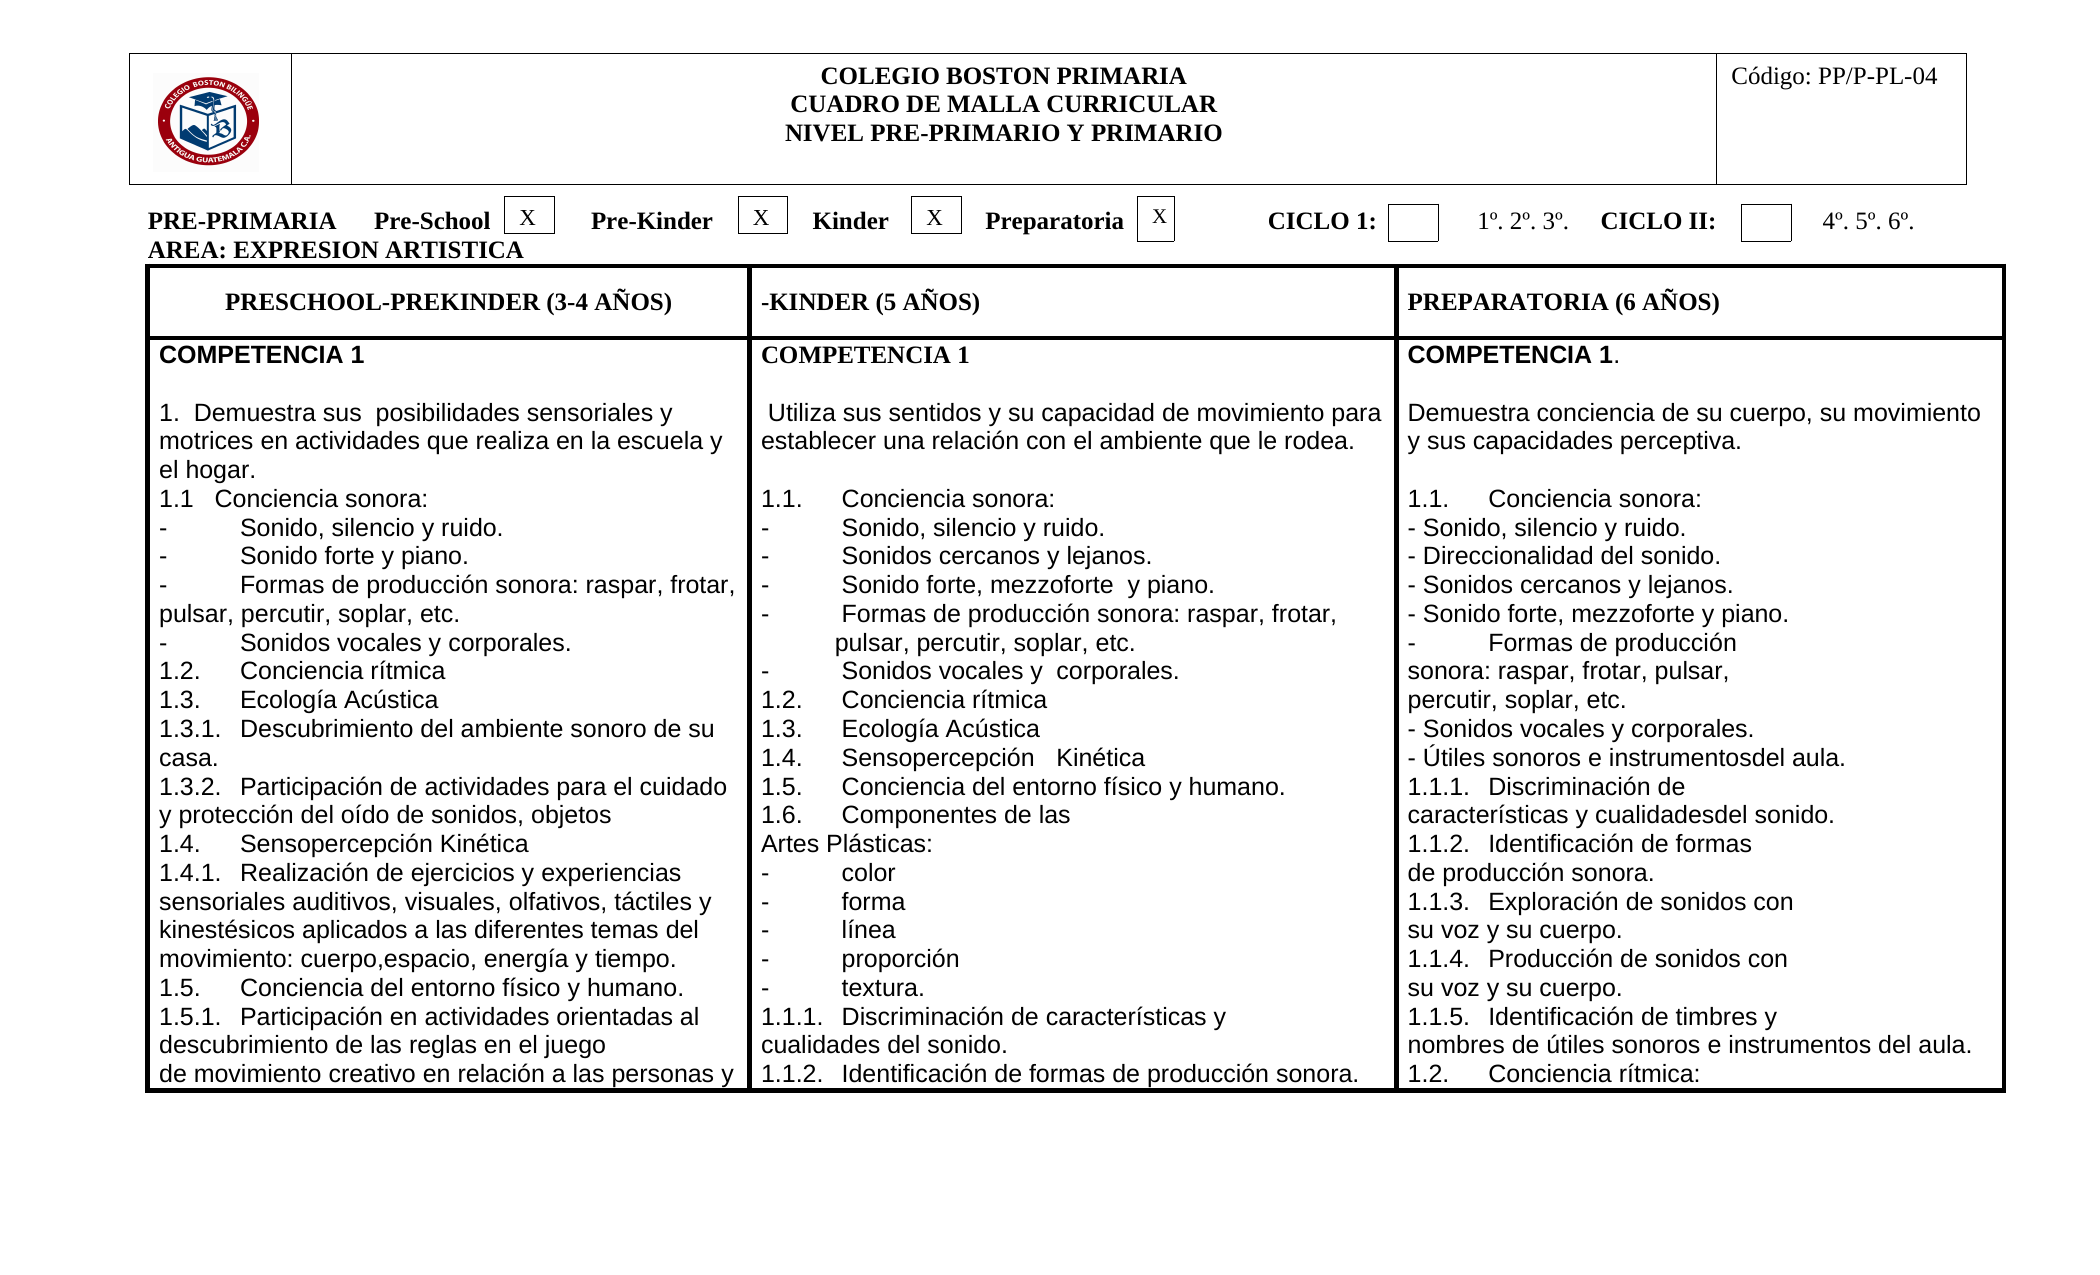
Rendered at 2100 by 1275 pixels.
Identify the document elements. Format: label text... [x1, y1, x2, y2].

text PRE-PRIMARIA Pre-School Pre-Kinder Kinder Preparatoria CICLO 1: 1º. 2º. 3º. CICLO II: 4º. 5º. 6º. [148, 206, 1137, 235]
text AREA: EXPRESION ARTISTICA [148, 235, 1952, 263]
table_header PRESCHOOL-PREKINDER (3-4 AÑOS) [150, 268, 747, 336]
table_header -KINDER (5 AÑOS) [752, 268, 1394, 336]
text PRE-PRIMARIA Pre-School Pre-Kinder Kinder Preparatoria CICLO 1: 1º. 2º. 3º. CICLO II: 4º. 5º. 6º. [1175, 206, 1388, 235]
picture [153, 73, 259, 172]
text PRE-PRIMARIA Pre-School Pre-Kinder Kinder Preparatoria CICLO 1: 1º. 2º. 3º. CICLO II: 4º. 5º. 6º. [1439, 206, 1741, 235]
table_header PREPARATORIA (6 AÑOS) [1399, 268, 2002, 336]
